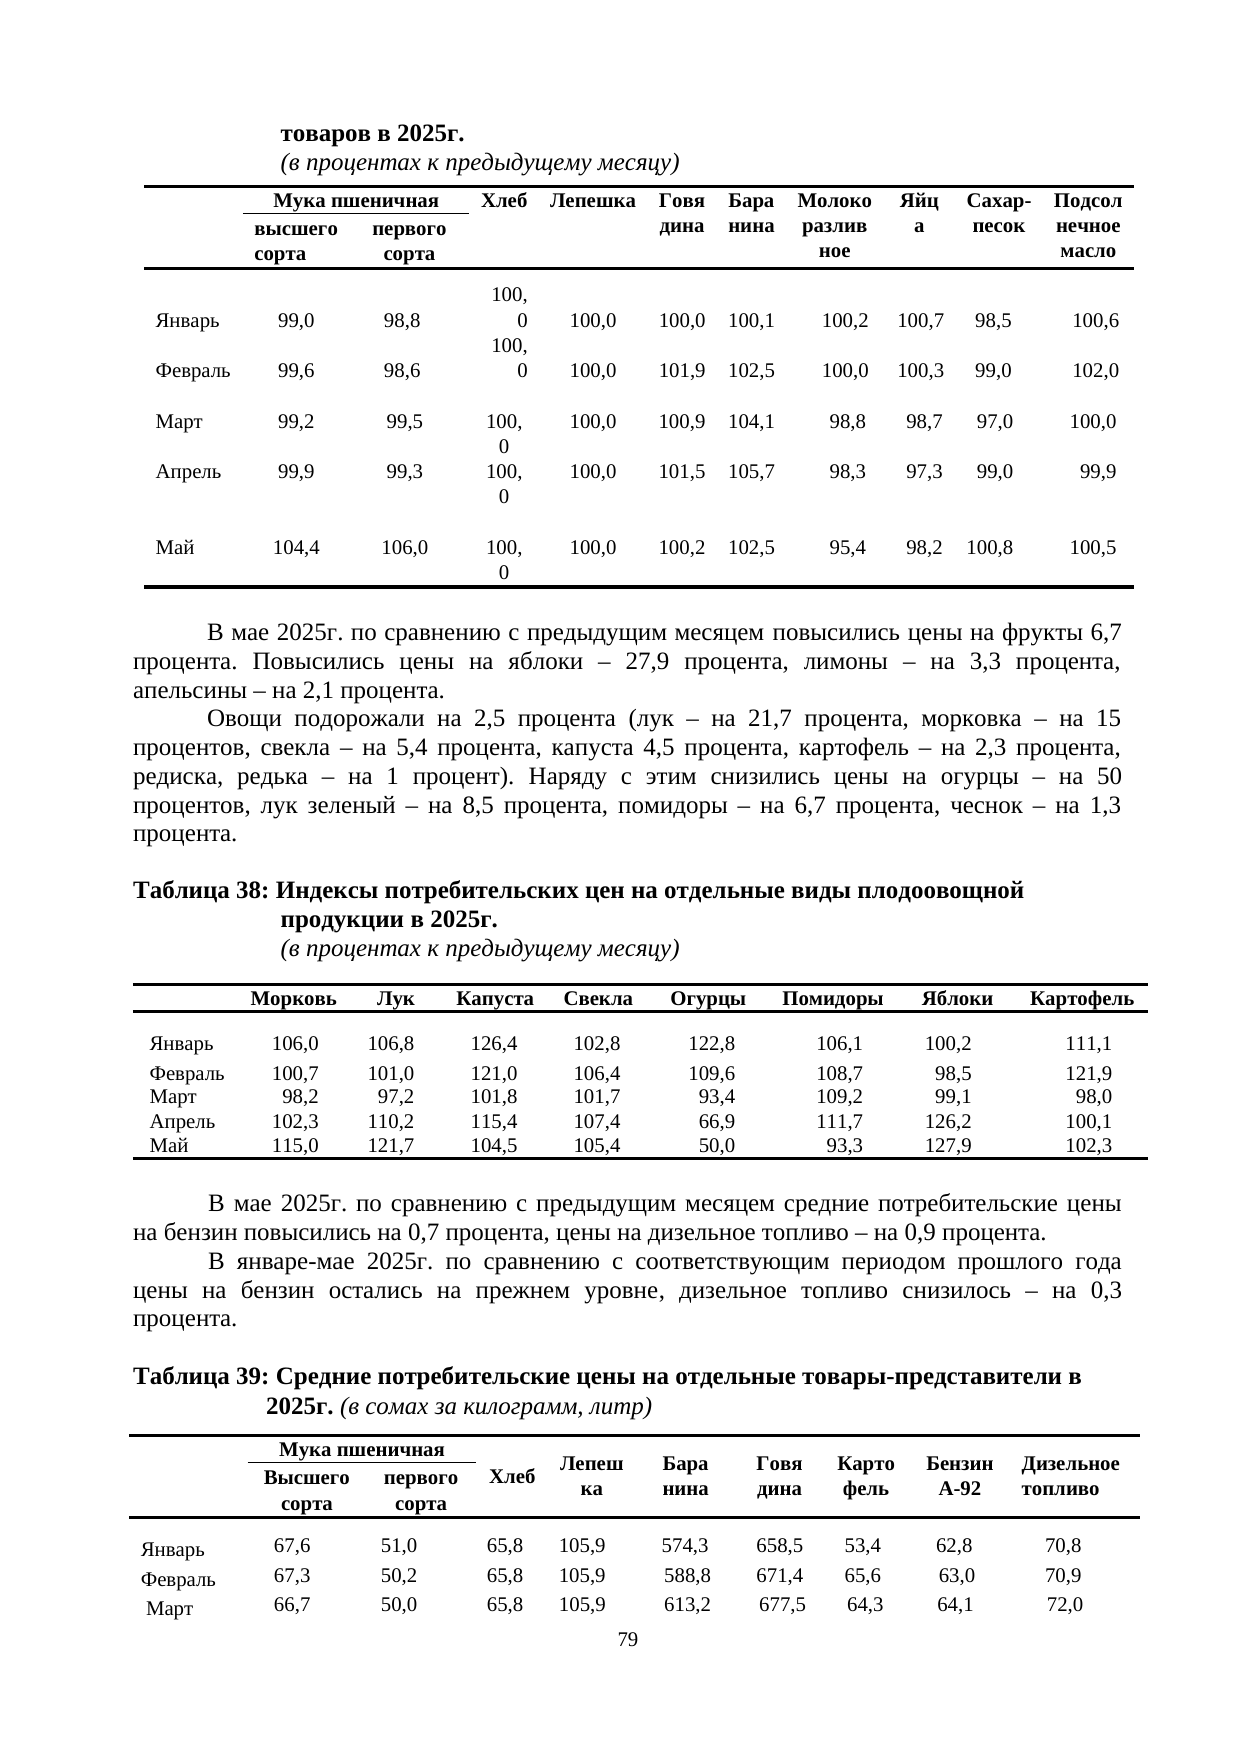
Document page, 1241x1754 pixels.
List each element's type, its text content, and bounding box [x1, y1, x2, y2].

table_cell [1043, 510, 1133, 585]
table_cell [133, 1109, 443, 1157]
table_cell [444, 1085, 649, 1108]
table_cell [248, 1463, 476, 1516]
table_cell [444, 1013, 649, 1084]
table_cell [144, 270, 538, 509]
text В мае 2025г. по сравнению с предыдущим месяцем повысились цены на фрукты 6,7 процента. Повысились цены на яблоки – 27,9 процента, лимоны – на 3,3 процента, апельсины – на 2,1 процента. [133, 617, 1122, 703]
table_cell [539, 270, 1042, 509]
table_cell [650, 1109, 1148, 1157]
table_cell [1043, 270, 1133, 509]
text товаров в 2025г. [280, 118, 1122, 147]
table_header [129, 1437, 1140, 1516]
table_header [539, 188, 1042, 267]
text Овощи подорожали на 2,5 процента (лук – на 21,7 процента, морковка – на 15 процентов, свекла – на 5,4 процента, капуста 4,5 процента, картофель – на 2,3 процента, редиска, редька – на 1 процент). Наряду с этим снизились цены на огурцы – на 50 процентов, лук зеленый – на 8,5 процента, помидоры – на 6,7 процента, чеснок – на 1,3 процента. [133, 703, 1122, 847]
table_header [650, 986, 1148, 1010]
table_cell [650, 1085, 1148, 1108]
text В мае 2025г. по сравнению с предыдущим месяцем средние потребительские цены на бензин повысились на 0,7 процента, цены на дизельное топливо – на 0,9 процента. [133, 1188, 1122, 1246]
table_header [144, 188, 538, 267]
text В январе-мае 2025г. по сравнению с соответствующим периодом прошлого года цены на бензин остались на прежнем уровне, дизельное топливо снизилось – на 0,3 процента. [133, 1246, 1122, 1332]
text Таблица 38: Индексы потребительских цен на отдельные виды плодоовощной [133, 875, 1122, 904]
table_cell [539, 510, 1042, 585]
text Таблица 39: Средние потребительские цены на отдельные товары-представители в 2025г. (в сомах за килограмм, литр) [133, 1361, 1122, 1420]
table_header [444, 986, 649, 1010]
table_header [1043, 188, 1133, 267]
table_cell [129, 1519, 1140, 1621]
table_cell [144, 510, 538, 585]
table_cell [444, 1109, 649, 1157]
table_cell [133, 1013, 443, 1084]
text (в процентах к предыдущему месяцу) [207, 933, 1122, 961]
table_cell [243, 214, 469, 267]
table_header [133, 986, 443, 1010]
text (в процентах к предыдущему месяцу) [280, 147, 1122, 176]
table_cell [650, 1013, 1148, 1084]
text продукции в 2025г. [280, 904, 1122, 933]
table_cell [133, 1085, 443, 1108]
